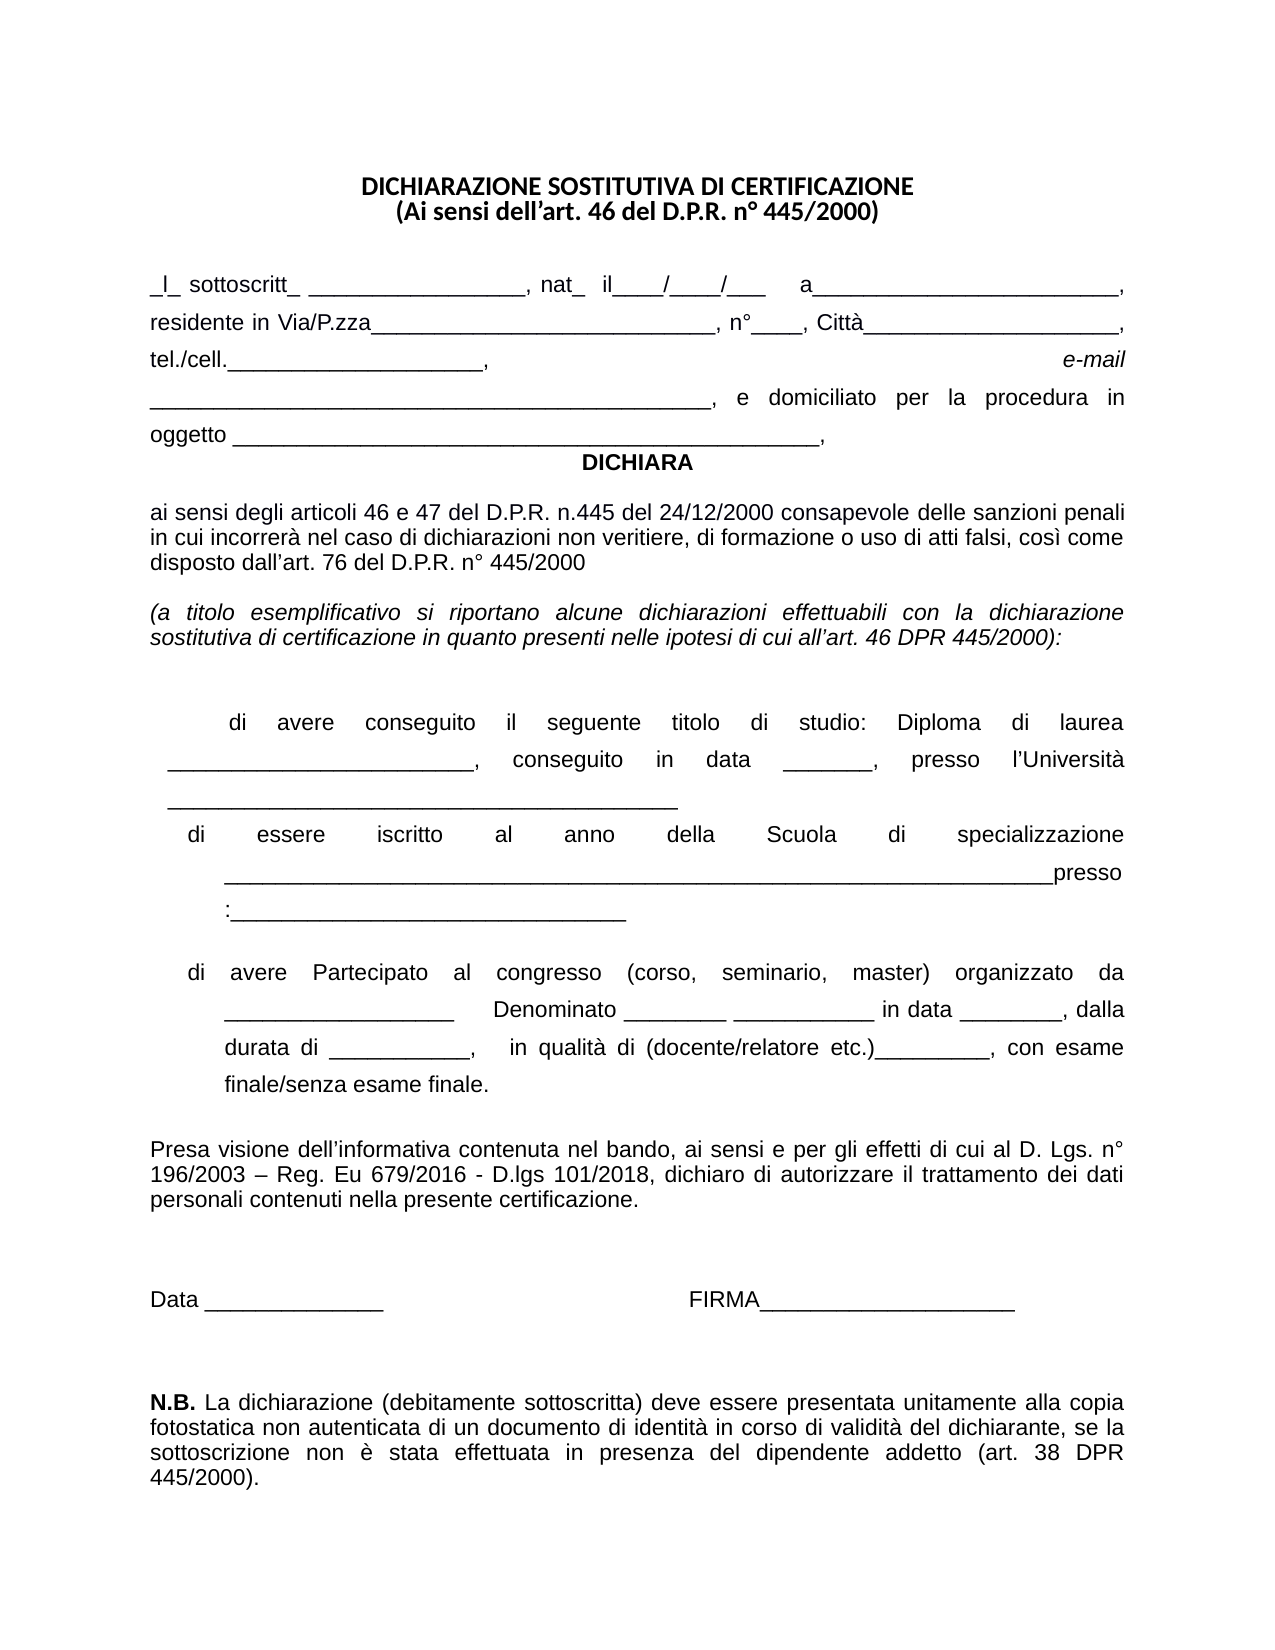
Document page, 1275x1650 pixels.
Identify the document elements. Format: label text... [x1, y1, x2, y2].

text N.B. La dichiarazione (debitamente sottoscritta) deve essere presentata unitamente alla copia fotostatica non autenticata di un documento di identità in corso di validità del dichiarante, se la sottoscrizione non è stata effettuata in presenza del dipendente addetto (art. 38 DPR 445/2000). [150, 1391, 1125, 1491]
text di avere Partecipato al congresso (corso, seminario, master) organizzato da __________________ Denominato ________ ___________ in data ________, dalla durata di ___________, in qualità di (docente/relatore etc.)_________, con esame finale/senza esame finale. [187, 950, 1125, 1100]
text ai sensi degli articoli 46 e 47 del D.P.R. n.445 del 24/12/2000 consapevole delle sanzioni penali in cui incorrerà nel caso di dichiarazioni non veritiere, di formazione o uso di atti falsi, così come disposto dall’art. 76 del D.P.R. n° 445/2000 [150, 500, 1125, 575]
text _l_ sottoscritt_ _________________, nat_ il____/____/___ a________________________, residente in Via/P.zza___________________________, n°____, Città____________________, tel./cell.____________________, e-mail ____________________________________________, e domiciliato per la procedura in oggetto ______________________________________________, [150, 262, 1125, 450]
text di essere iscritto al anno della Scuola di specializzazione _________________________________________________________________presso:_______________________________ [187, 812, 1125, 925]
text di avere conseguito il seguente titolo di studio: Diploma di laurea ________________________, conseguito in data _______, presso l’Università ________________________________________ [168, 700, 1125, 812]
text DICHIARA [150, 450, 1125, 475]
text (Ai sensi dell’art. 46 del D.P.R. n° 445/2000) [150, 200, 1125, 225]
text Data ______________ FIRMA____________________ [150, 1287, 1125, 1312]
text (a titolo esemplificativo si riportano alcune dichiarazioni effettuabili con la dichiarazione sostitutiva di certificazione in quanto presenti nelle ipotesi di cui all’art. 46 DPR 445/2000): [150, 600, 1125, 650]
text DICHIARAZIONE SOSTITUTIVA DI CERTIFICAZIONE [150, 175, 1125, 200]
text Presa visione dell’informativa contenuta nel bando, ai sensi e per gli effetti di cui al D. Lgs. n° 196/2003 – Reg. Eu 679/2016 - D.lgs 101/2018, dichiaro di autorizzare il trattamento dei dati personali contenuti nella presente certificazione. [150, 1137, 1125, 1212]
